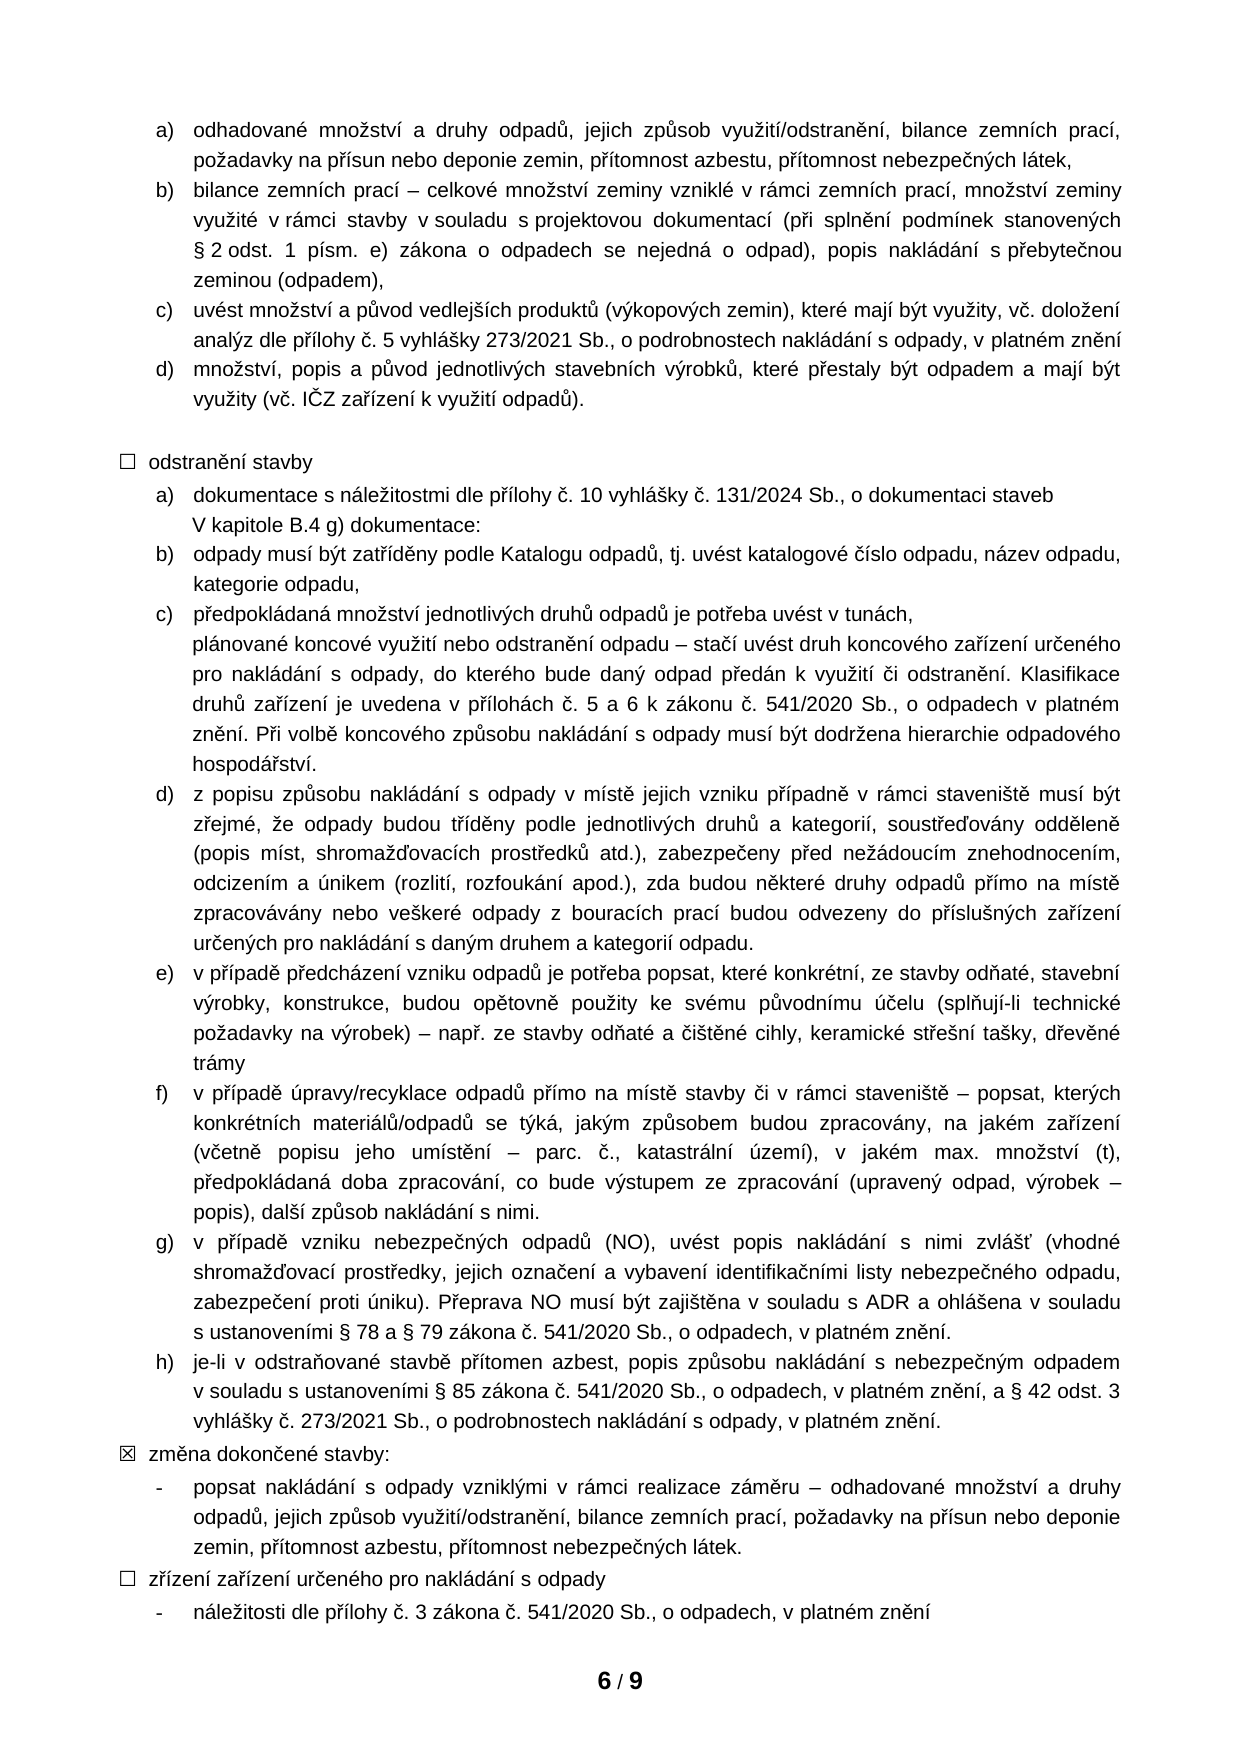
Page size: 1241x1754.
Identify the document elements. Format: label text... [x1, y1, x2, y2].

list v případě úpravy/recyklace odpadů přímo na místě stavby či v rámci staveniště – popsat, kterých konkrétních materiálů/odpadů se týká, jakým způsobem budou zpracovány, na jakém zařízení (včetně popisu jeho umístění – parc. č., katastrální území), v jakém max. množství (t), předpokládaná doba zpracování, co bude výstupem ze zpracování (upravený odpad, výrobek – popis), další způsob nakládání s nimi. [156, 1080, 1122, 1224]
text V kapitole B.4 g) dokumentace: [118, 512, 1122, 536]
text odstranění stavby [118, 447, 1122, 475]
text plánované koncové využití nebo odstranění odpadu – stačí uvést druh koncového zařízení určeného pro nakládání s odpady, do kterého bude daný odpad předán k využití či odstranění. Klasifikace druhů zařízení je uvedena v přílohách č. 5 a 6 k zákonu č. 541/2020 Sb., o odpadech v platném znění. Při volbě koncového způsobu nakládání s odpady musí být dodržena hierarchie odpadového hospodářství. [192, 632, 1122, 776]
list bilance zemních prací – celkové množství zeminy vzniklé v rámci zemních prací, množství zeminy využité v rámci stavby v souladu s projektovou dokumentací (při splnění podmínek stanovených § 2 odst. 1 písm. e) zákona o odpadech se nejedná o odpad), popis nakládání s přebytečnou zeminou (odpadem), [156, 178, 1122, 292]
list uvést množství a původ vedlejších produktů (výkopových zemin), které mají být využity, vč. doložení analýz dle přílohy č. 5 vyhlášky 273/2021 Sb., o podrobnostech nakládání s odpady, v platném znění [156, 297, 1122, 351]
list dokumentace s náležitostmi dle přílohy č. 10 vyhlášky č. 131/2024 Sb., o dokumentaci staveb [156, 482, 1122, 506]
list předpokládaná množství jednotlivých druhů odpadů je potřeba uvést v tunách, [156, 602, 1122, 626]
list v případě předcházení vzniku odpadů je potřeba popsat, které konkrétní, ze stavby odňaté, stavební výrobky, konstrukce, budou opětovně použity ke svému původnímu účelu (splňují-li technické požadavky na výrobek) – např. ze stavby odňaté a čištěné cihly, keramické střešní tašky, dřevěné trámy [156, 961, 1122, 1074]
text zřízení zařízení určeného pro nakládání s odpady [118, 1564, 1122, 1593]
list z popisu způsobu nakládání s odpady v místě jejich vzniku případně v rámci staveniště musí být zřejmé, že odpady budou tříděny podle jednotlivých druhů a kategorií, soustřeďovány odděleně (popis míst, shromažďovacích prostředků atd.), zabezpečeny před nežádoucím znehodnocením, odcizením a únikem (rozlití, rozfoukání apod.), zda budou některé druhy odpadů přímo na místě zpracovávány nebo veškeré odpady z bouracích prací budou odvezeny do příslušných zařízení určených pro nakládání s daným druhem a kategorií odpadu. [156, 781, 1122, 955]
list popsat nakládání s odpady vzniklými v rámci realizace záměru – odhadované množství a druhy odpadů, jejich způsob využití/odstranění, bilance zemních prací, požadavky na přísun nebo deponie zemin, přítomnost azbestu, přítomnost nebezpečných látek. [156, 1475, 1122, 1559]
list náležitosti dle přílohy č. 3 zákona č. 541/2020 Sb., o odpadech, v platném znění [156, 1600, 1122, 1624]
text změna dokončené stavby: [118, 1439, 1122, 1468]
list odhadované množství a druhy odpadů, jejich způsob využití/odstranění, bilance zemních prací, požadavky na přísun nebo deponie zemin, přítomnost azbestu, přítomnost nebezpečných látek, [156, 118, 1122, 172]
list množství, popis a původ jednotlivých stavebních výrobků, které přestaly být odpadem a mají být využity (vč. IČZ zařízení k využití odpadů). [156, 357, 1122, 411]
list v případě vzniku nebezpečných odpadů (NO), uvést popis nakládání s nimi zvlášť (vhodné shromažďovací prostředky, jejich označení a vybavení identifikačními listy nebezpečného odpadu, zabezpečení proti úniku). Přeprava NO musí být zajištěna v souladu s ADR a ohlášena v souladu s ustanoveními § 78 a § 79 zákona č. 541/2020 Sb., o odpadech, v platném znění. [156, 1230, 1122, 1343]
list je-li v odstraňované stavbě přítomen azbest, popis způsobu nakládání s nebezpečným odpadem v souladu s ustanoveními § 85 zákona č. 541/2020 Sb., o odpadech, v platném znění, a § 42 odst. 3 vyhlášky č. 273/2021 Sb., o podrobnostech nakládání s odpady, v platném znění. [156, 1349, 1122, 1433]
list odpady musí být zatříděny podle Katalogu odpadů, tj. uvést katalogové číslo odpadu, název odpadu, kategorie odpadu, [156, 542, 1122, 596]
